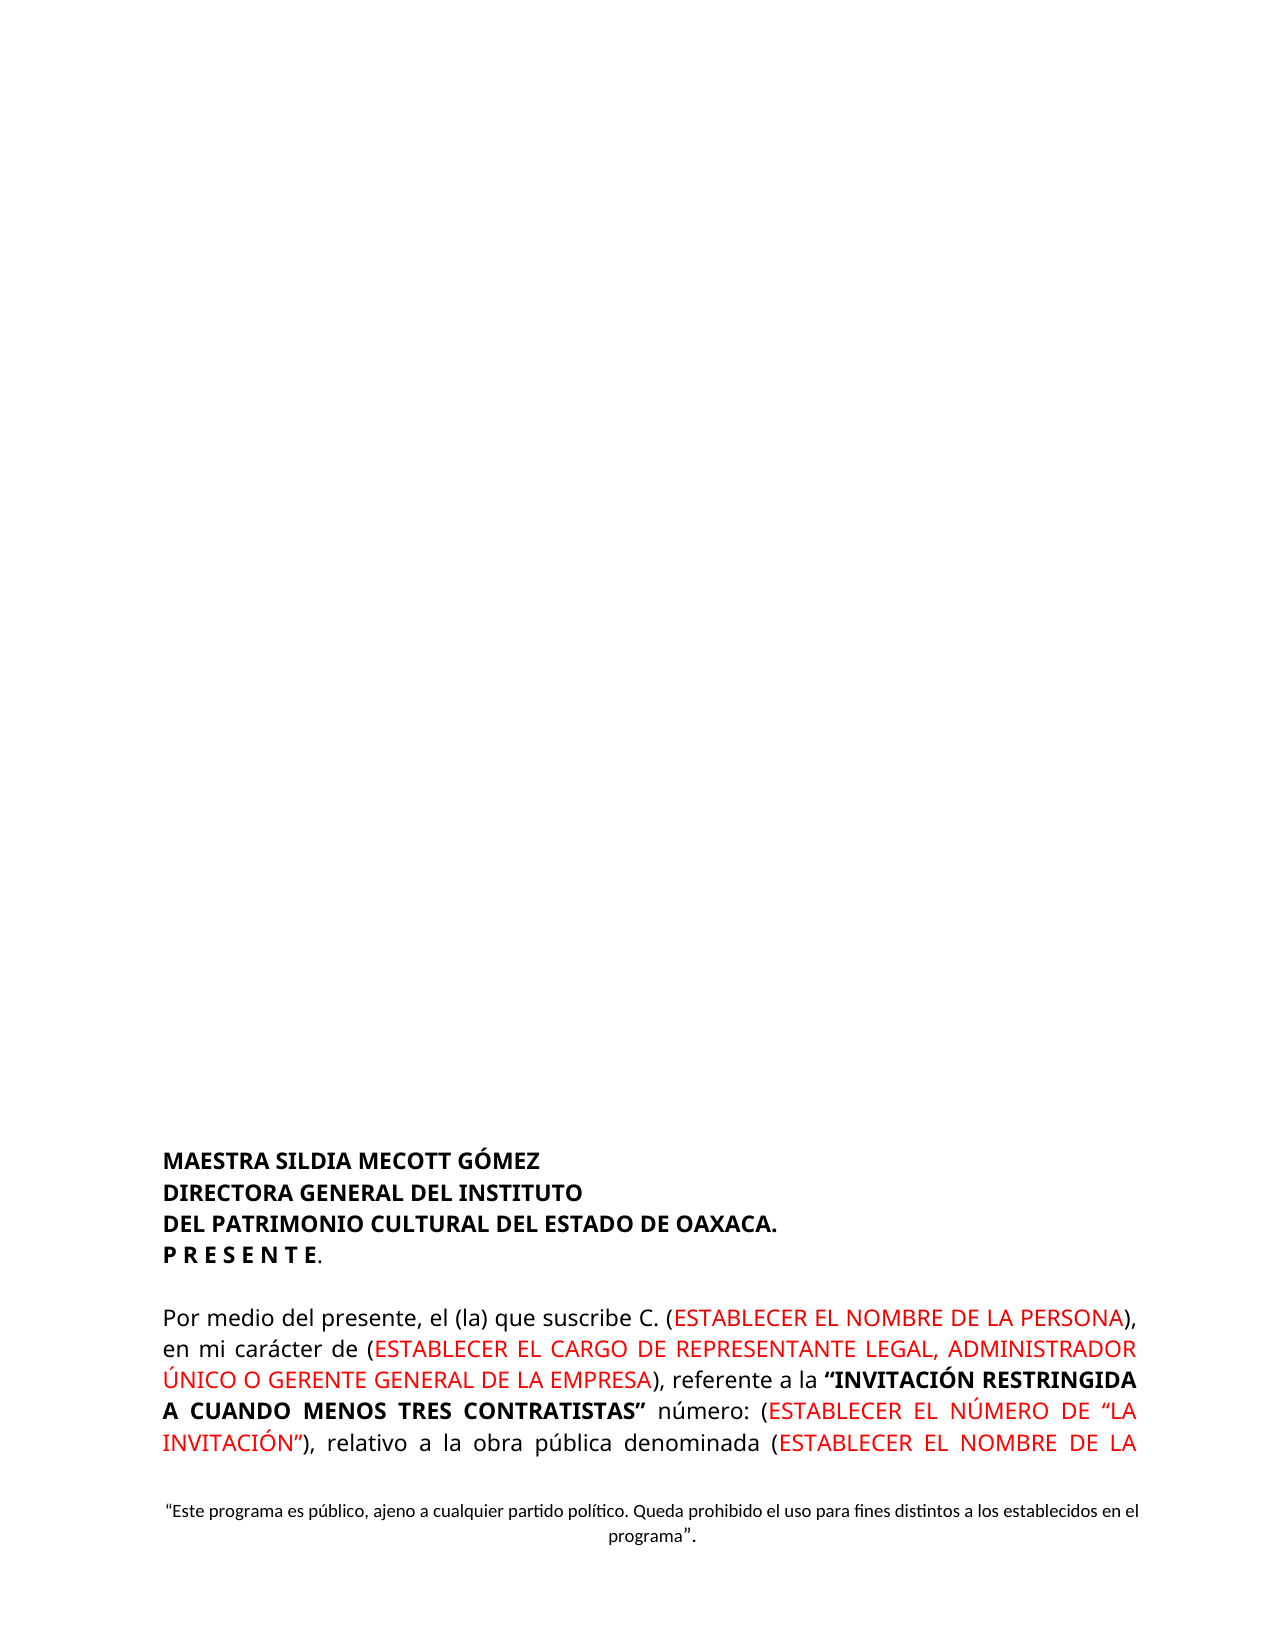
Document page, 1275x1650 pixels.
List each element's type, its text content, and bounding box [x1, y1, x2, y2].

text DIRECTORA GENERAL DEL INSTITUTO [162, 1177, 1157, 1208]
text MAESTRA SILDIA MECOTT GÓMEZ [162, 1145, 1157, 1177]
text DEL PATRIMONIO CULTURAL DEL ESTADO DE OAXACA. [162, 1208, 1157, 1239]
text P R E S E N T E. [162, 1239, 1157, 1270]
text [162, 1302, 1137, 1458]
